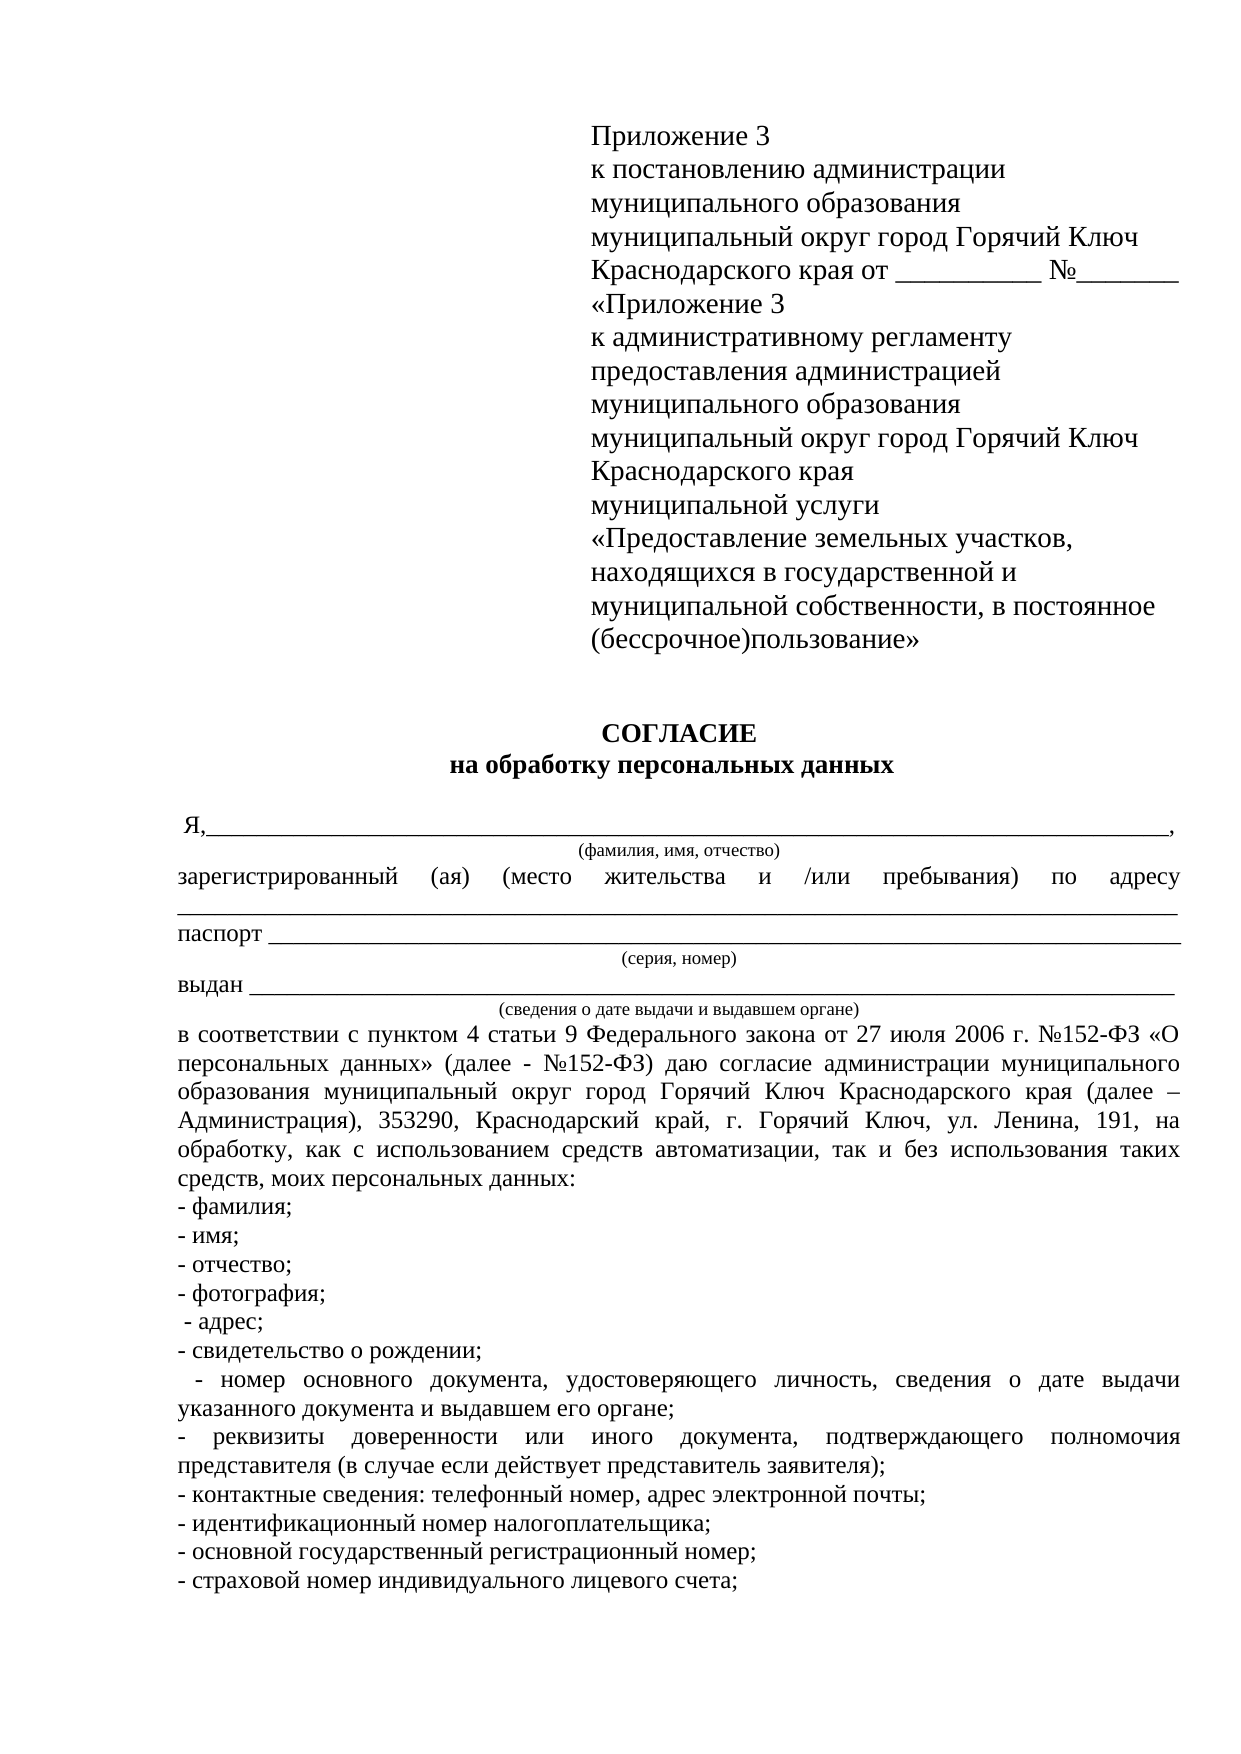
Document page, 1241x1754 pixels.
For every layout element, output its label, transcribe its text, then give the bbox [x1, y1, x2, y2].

text - номер основного документа, удостоверяющего личность, сведения о дате выдачи указанного документа и выдавшем его органе; [177, 1364, 1181, 1421]
text (серия, номер) [177, 947, 1181, 969]
text - контактные сведения: телефонный номер, адрес электронной почты; [177, 1479, 1181, 1508]
text «Предоставление земельных участков, находящихся в государственной и муниципальной собственности, в постоянное (бессрочное)пользование» [591, 521, 1181, 655]
text - фамилия; [177, 1191, 1181, 1220]
text паспорт _________________________________________________________________________ [177, 918, 1181, 947]
text (сведения о дате выдачи и выдавшем органе) [177, 997, 1181, 1019]
text муниципальной услуги [517, 487, 1181, 521]
text - основной государственный регистрационный номер; [177, 1536, 1181, 1565]
text Краснодарского края [591, 453, 1181, 487]
text муниципального образования [591, 185, 1181, 219]
text «Приложение 3 [591, 286, 1181, 319]
text - свидетельство о рождении; [177, 1335, 1181, 1364]
text - фотография; [177, 1278, 1181, 1306]
text - страховой номер индивидуального лицевого счета; [177, 1565, 1181, 1594]
text - отчество; [177, 1249, 1181, 1278]
text к постановлению администрации [591, 152, 1181, 185]
text зарегистрированный (ая) (место жительства и /или пребывания) по адресу ________________________________________________________________________________ [177, 861, 1181, 918]
text Краснодарского края от __________ №_______ [591, 252, 1181, 286]
text на обработку персональных данных [162, 748, 1181, 779]
text Я,_____________________________________________________________________________, (фамилия, имя, отчество) [177, 811, 1181, 861]
text муниципальный округ город Горячий Ключ [591, 420, 1181, 453]
text к административному регламенту предоставления администрацией муниципального образования [591, 319, 1181, 420]
text - адрес; [177, 1306, 1181, 1335]
text СОГЛАСИЕ [177, 717, 1181, 748]
text выдан __________________________________________________________________________ [177, 969, 1181, 997]
text - идентификационный номер налогоплательщика; [177, 1508, 1181, 1536]
text - имя; [177, 1220, 1181, 1249]
text Приложение 3 [591, 118, 1181, 152]
text муниципальный округ город Горячий Ключ [591, 219, 1181, 252]
text в соответствии с пунктом 4 статьи 9 Федерального закона от 27 июля 2006 г. №152-ФЗ «О персональных данных» (далее - №152-ФЗ) даю согласие администрации муниципального образования муниципальный округ город Горячий Ключ Краснодарского края (далее – Администрация), 353290, Краснодарский край, г. Горячий Ключ, ул. Ленина, 191, на обработку, как с использованием средств автоматизации, так и без использования таких средств, моих персональных данных: [177, 1019, 1181, 1191]
text - реквизиты доверенности или иного документа, подтверждающего полномочия представителя (в случае если действует представитель заявителя); [177, 1421, 1181, 1479]
